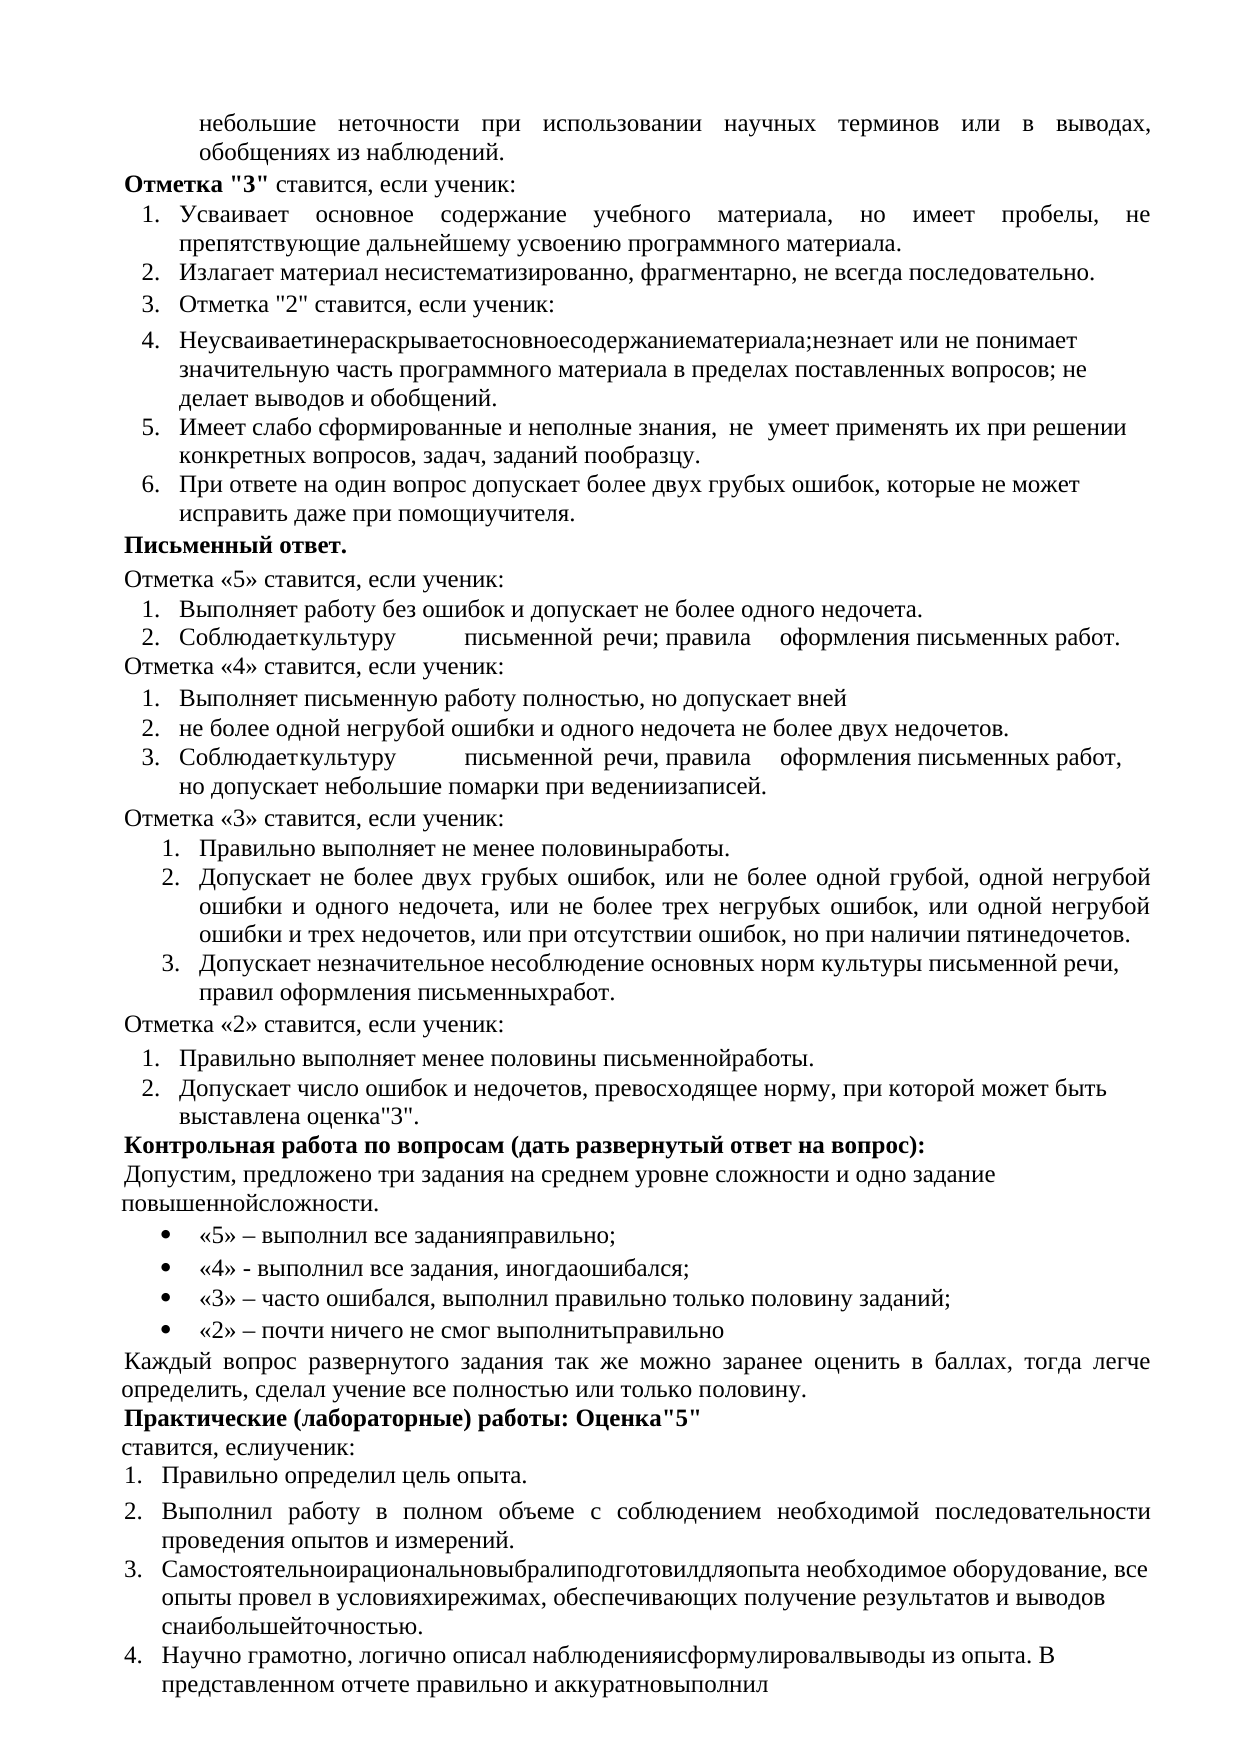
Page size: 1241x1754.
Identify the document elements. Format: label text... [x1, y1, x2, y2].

subtitle Письменный ответ. [121, 527, 1223, 560]
list Выполняет работу без ошибок и допускает не более одного недочета. [141, 594, 1152, 622]
list не более одной негрубой ошибки и одного недочета не более двух недочетов. [141, 713, 1151, 742]
list «5» – выполнил все заданияправильно; [161, 1216, 1223, 1250]
text Отметка «2» ставится, если ученик: [121, 1006, 1223, 1039]
list Соблюдает культуру письменной речи, правила оформления письменных работ, но допускает небольшие помарки при ведениизаписей. [141, 742, 1151, 800]
list Допускает не более двух грубых ошибок, или не более одной грубой, одной негрубой ошибки и одного недочета, или не более трех негрубых ошибок, или одной негрубой ошибки и трех недочетов, или при отсутствии ошибок, но при наличии пятинедочетов. [161, 862, 1152, 948]
list «3» – часто ошибался, выполнил правильно только половину заданий; [161, 1283, 1152, 1312]
text Отметка «3» ставится, если ученик: [121, 800, 1223, 833]
list Излагает материал несистематизированно, фрагментарно, не всегда последовательно. [141, 257, 1152, 286]
text Отметка «4» ставится, если ученик: [121, 651, 1223, 680]
text Практические (лабораторные) работы: Оценка"5" ставится, еслиученик: [121, 1404, 786, 1460]
list Правильно выполняет не менее половиныработы. [161, 833, 1223, 862]
list Выполнил работу в полном объеме с соблюдением необходимой последовательности проведения опытов и измерений. [124, 1496, 1152, 1554]
text Допустим, предложено три задания на среднем уровне сложности и одно задание повышеннойсложности. [121, 1159, 1152, 1216]
list Правильно определил цель опыта. [124, 1461, 1223, 1489]
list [161, 108, 1152, 166]
list Усваивает основное содержание учебного материала, но имеет пробелы, не препятствующие дальнейшему усвоению программного материала. [141, 199, 1152, 257]
list Допускает число ошибок и недочетов, превосходящее норму, при которой может быть выставлена оценка"3". [141, 1073, 1152, 1130]
list Неусваиваетинераскрываетосновноесодержаниематериала;незнает или не понимает значительную часть программного материала в пределах поставленных вопросов; не делает выводов и обобщений. [141, 326, 1152, 412]
list При ответе на один вопрос допускает более двух грубых ошибок, которые не может исправить даже при помощиучителя. [141, 469, 1151, 527]
list «4» - выполнил все задания, иногдаошибался; [161, 1250, 1223, 1283]
list Соблюдает культуру письменной речи; правила оформления письменных работ. [141, 622, 1151, 651]
list Правильно выполняет менее половины письменнойработы. [141, 1039, 1223, 1073]
list Имеет слабо сформированные и неполные знания, не умеет применять их при решении конкретных вопросов, задач, заданий пообразцу. [141, 412, 1152, 469]
list «2» – почти ничего не смог выполнитьправильно [161, 1312, 1223, 1346]
list Научно грамотно, логично описал наблюденияисформулировалвыводы из опыта. В представленном отчете правильно и аккуратновыполнил [124, 1640, 1152, 1697]
subtitle Контрольная работа по вопросам (дать развернутый ответ на вопрос): [121, 1130, 1152, 1159]
text Отметка "3" ставится, если ученик: [121, 166, 1223, 199]
list Самостоятельноирациональновыбралиподготовилдляопыта необходимое оборудование, все опыты провел в условияхирежимах, обеспечивающих получение результатов и выводов снаибольшейточностью. [124, 1554, 1152, 1640]
text Каждый вопрос развернутого задания так же можно заранее оценить в баллах, тогда легче определить, сделал учение все полностью или только половину. [121, 1346, 1152, 1403]
list Выполняет письменную работу полностью, но допускает вней [141, 680, 1223, 713]
list Отметка "2" ставится, если ученик: [141, 286, 1223, 319]
list Допускает незначительное несоблюдение основных норм культуры письменной речи, правил оформления письменныхработ. [161, 948, 1151, 1006]
text Отметка «5» ставится, если ученик: [121, 560, 1223, 594]
